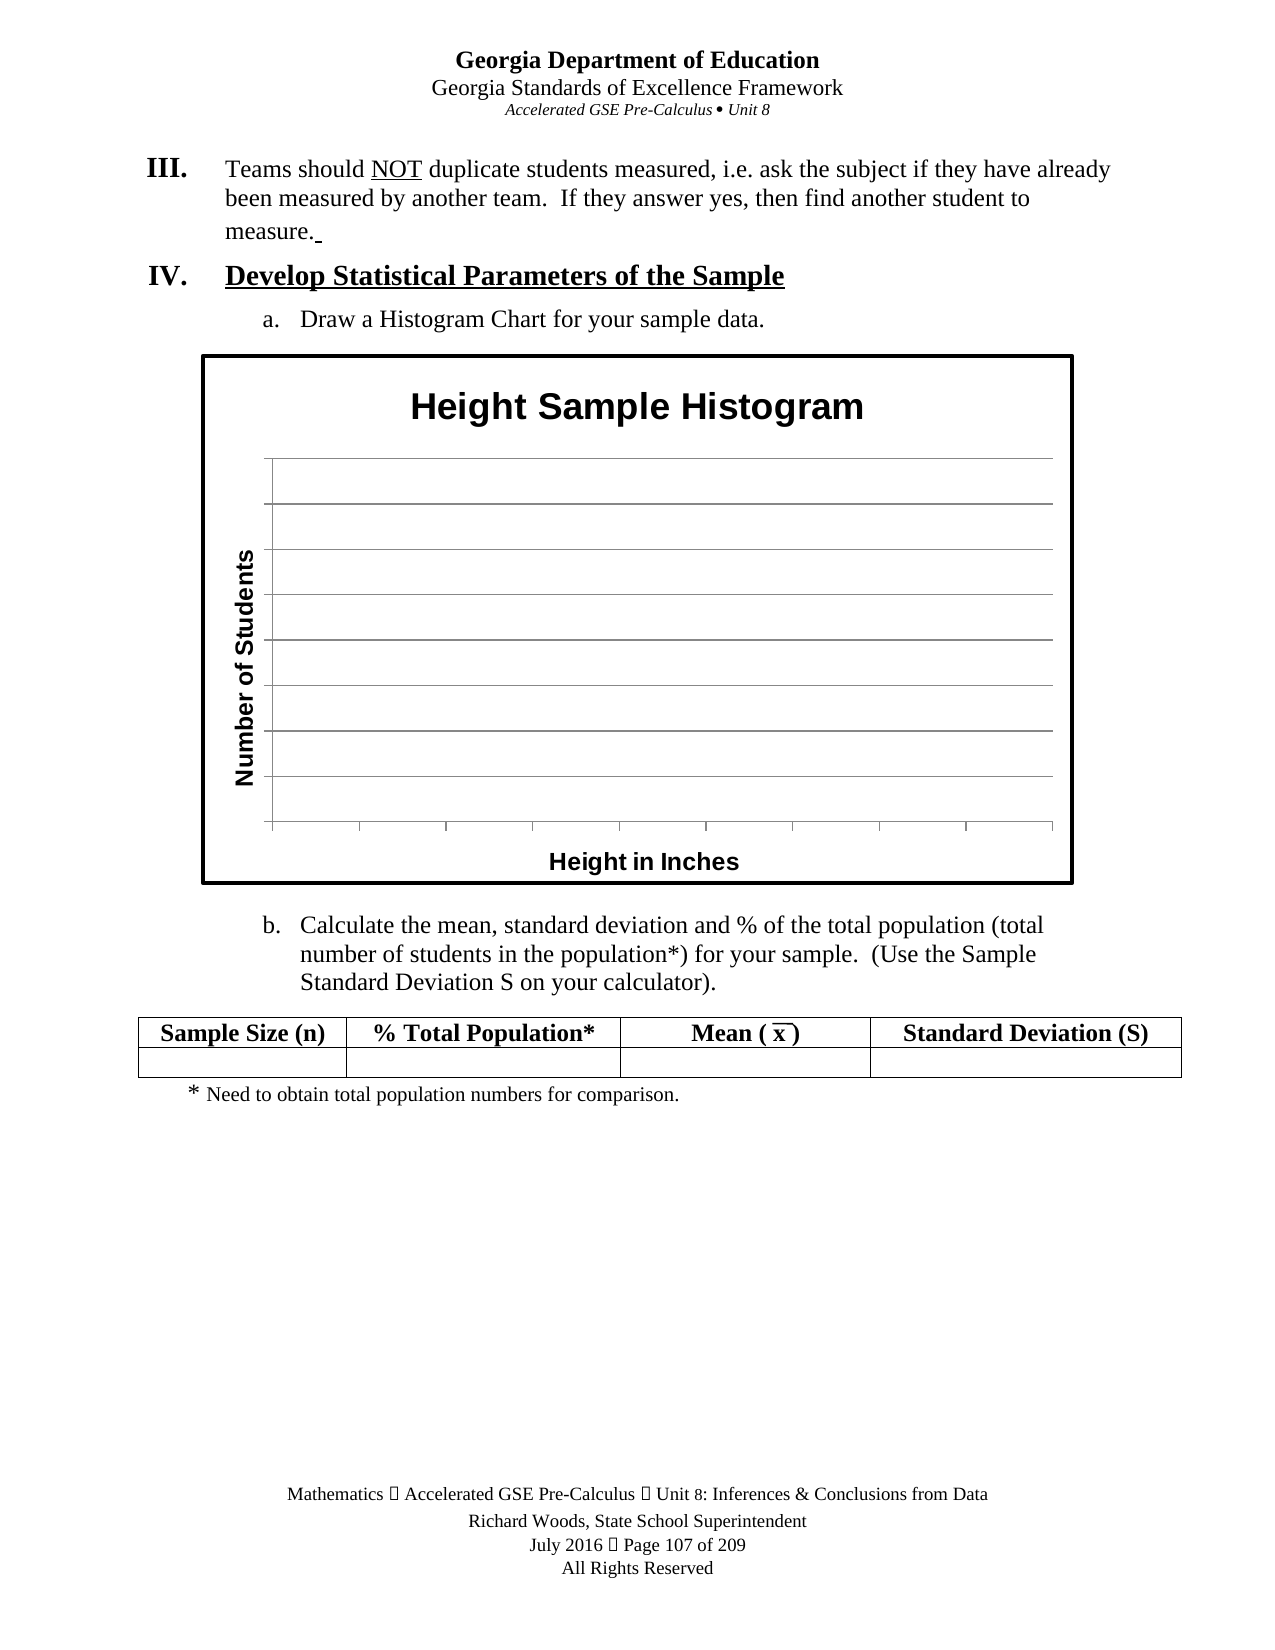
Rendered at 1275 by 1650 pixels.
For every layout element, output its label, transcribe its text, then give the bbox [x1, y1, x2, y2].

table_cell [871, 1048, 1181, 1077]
list Draw a Histogram Chart for your sample data. [262, 304, 1125, 333]
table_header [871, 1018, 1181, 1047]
list Calculate the mean, standard deviation and % of the total population (total number of students in the population*) for your sample. (Use the Sample Standard Deviation S on your calculator). [262, 910, 1125, 996]
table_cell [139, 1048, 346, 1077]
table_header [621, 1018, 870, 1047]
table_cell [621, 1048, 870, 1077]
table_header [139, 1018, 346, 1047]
list Develop Statistical Parameters of the Sample [187, 258, 1125, 292]
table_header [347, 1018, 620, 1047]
list Teams should NOT duplicate students measured, i.e. ask the subject if they have already been measured by another team. If they answer yes, then find another student to measure. [187, 150, 1125, 246]
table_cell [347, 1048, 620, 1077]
text * Need to obtain total population numbers for comparison. [187, 1078, 1125, 1107]
